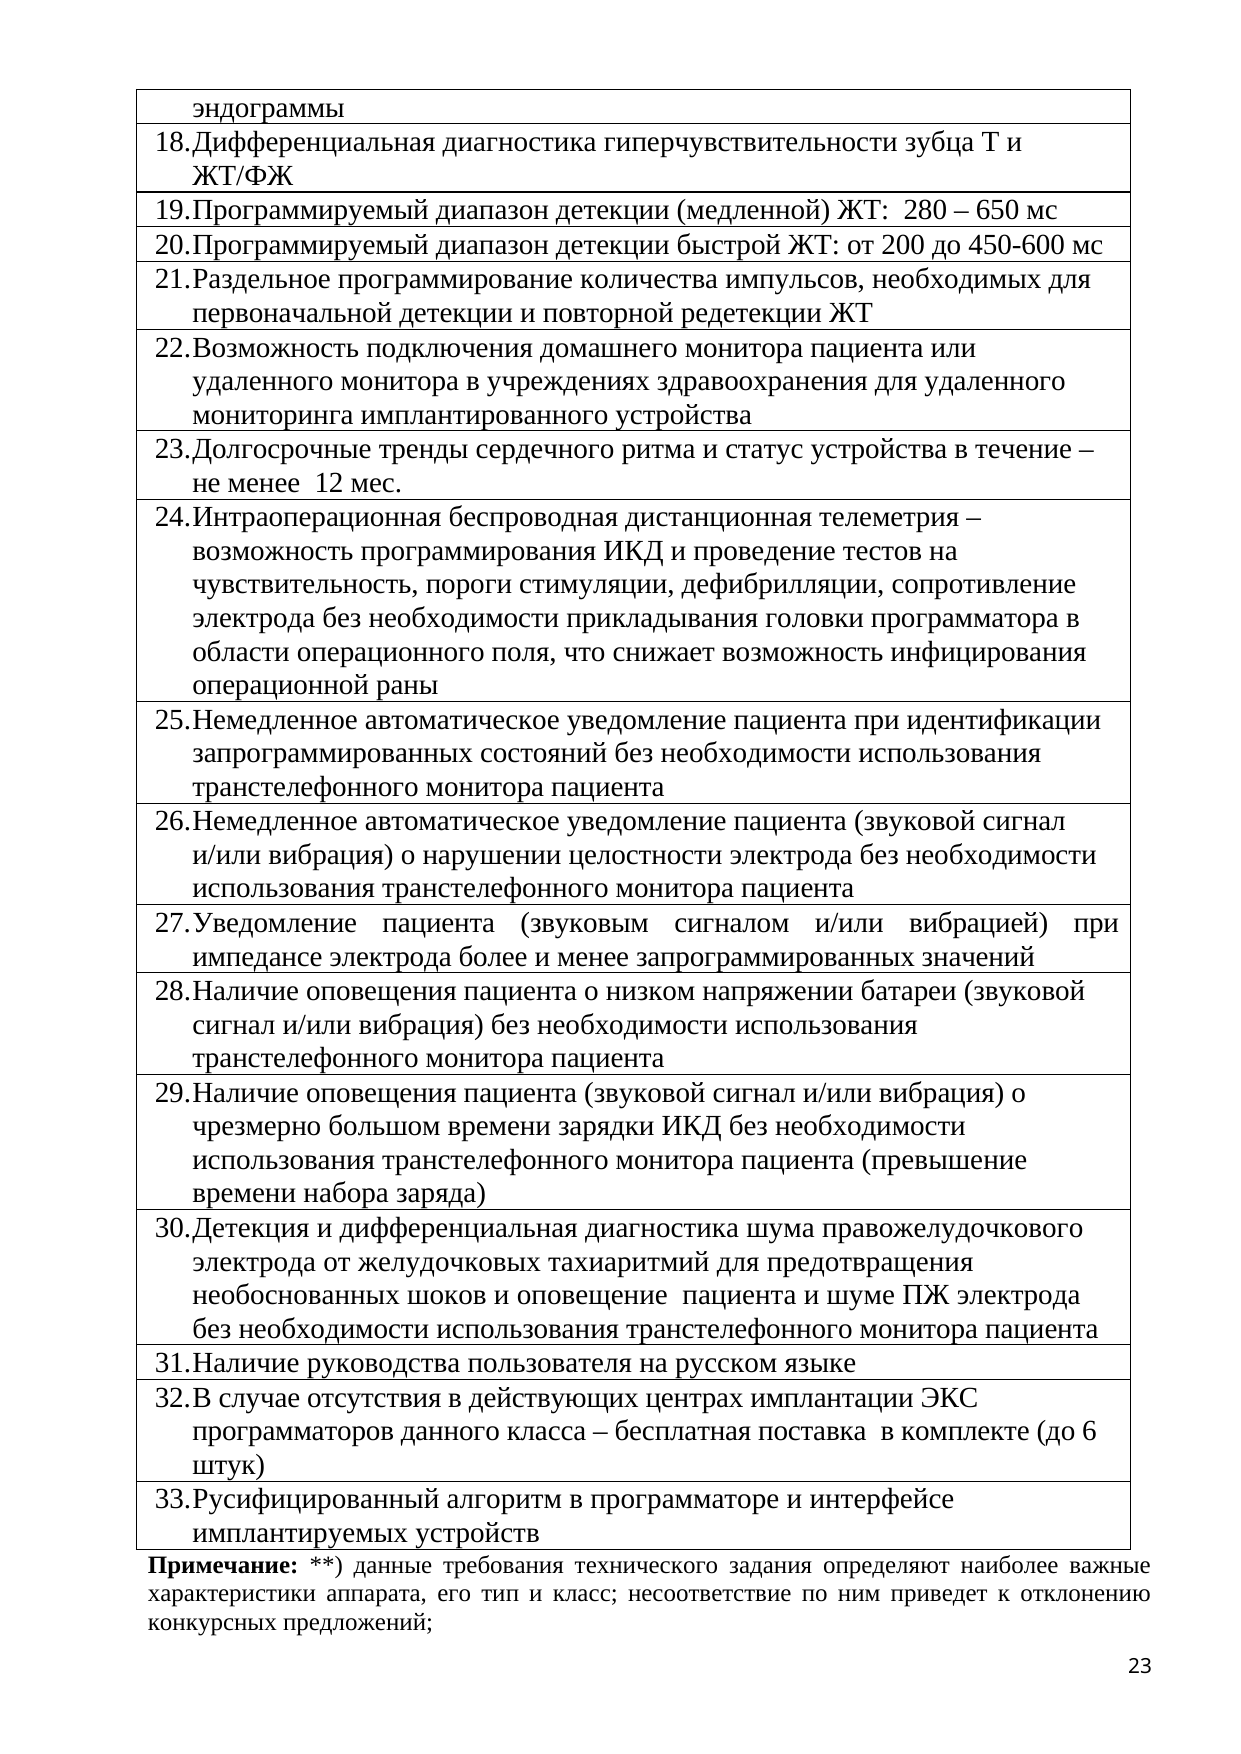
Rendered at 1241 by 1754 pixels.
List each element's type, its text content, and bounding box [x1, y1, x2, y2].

table_cell Программируемый диапазон детекции быстрой ЖТ: от 200 до 450-600 мс [137, 227, 1130, 261]
table_cell Наличие оповещения пациента о низком напряжении батареи (звуковой сигнал и/или вибрация) без необходимости использования транстелефонного монитора пациента [137, 973, 1130, 1074]
table_cell В случае отсутствия в действующих центрах имплантации ЭКС программаторов данного класса – бесплатная поставка в комплекте (до 6 штук) [137, 1380, 1130, 1481]
table_cell Уведомление пациента (звуковым сигналом и/или вибрацией) при импедансе электрода более и менее запрограммированных значений [137, 905, 1130, 972]
table_cell Возможность подключения домашнего монитора пациента или удаленного монитора в учреждениях здравоохранения для удаленного мониторинга имплантированного устройства [137, 330, 1130, 430]
table_cell Немедленное автоматическое уведомление пациента (звуковой сигнал и/или вибрация) о нарушении целостности электрода без необходимости использования транстелефонного монитора пациента [137, 804, 1130, 904]
table_cell Долгосрочные тренды сердечного ритма и статус устройства в течение – не менее 12 мес. [137, 431, 1130, 498]
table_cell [137, 90, 1130, 123]
table_cell Интраоперационная беспроводная дистанционная телеметрия – возможность программирования ИКД и проведение тестов на чувствительность, пороги стимуляции, дефибрилляции, сопротивление электрода без необходимости прикладывания головки программатора в области операционного поля, что снижает возможность инфицирования операционной раны [137, 500, 1130, 701]
table_cell Русифицированный алгоритм в программаторе и интерфейсе имплантируемых устройств [137, 1482, 1130, 1549]
table_cell Наличие руководства пользователя на русском языке [137, 1345, 1130, 1379]
table_cell Наличие оповещения пациента (звуковой сигнал и/или вибрация) о чрезмерно большом времени зарядки ИКД без необходимости использования транстелефонного монитора пациента (превышение времени набора заряда) [137, 1075, 1130, 1209]
table_cell Программируемый диапазон детекции (медленной) ЖТ: 280 – 650 мс [137, 193, 1130, 226]
text Примечание: **) данные требования технического задания определяют наиболее важные характеристики аппарата, его тип и класс; несоответствие по ним приведет к отклонению конкурсных предложений; [148, 1550, 1152, 1636]
table_cell Дифференциальная диагностика гиперчувствительности зубца Т и ЖТ/ФЖ [137, 124, 1130, 191]
table_cell Детекция и дифференциальная диагностика шума правожелудочкового электрода от желудочковых тахиаритмий для предотвращения необоснованных шоков и оповещение пациента и шуме ПЖ электрода без необходимости использования транстелефонного монитора пациента [137, 1210, 1130, 1344]
table_cell Немедленное автоматическое уведомление пациента при идентификации запрограммированных состояний без необходимости использования транстелефонного монитора пациента [137, 702, 1130, 802]
table_cell Раздельное программирование количества импульсов, необходимых для первоначальной детекции и повторной редетекции ЖТ [137, 262, 1130, 329]
